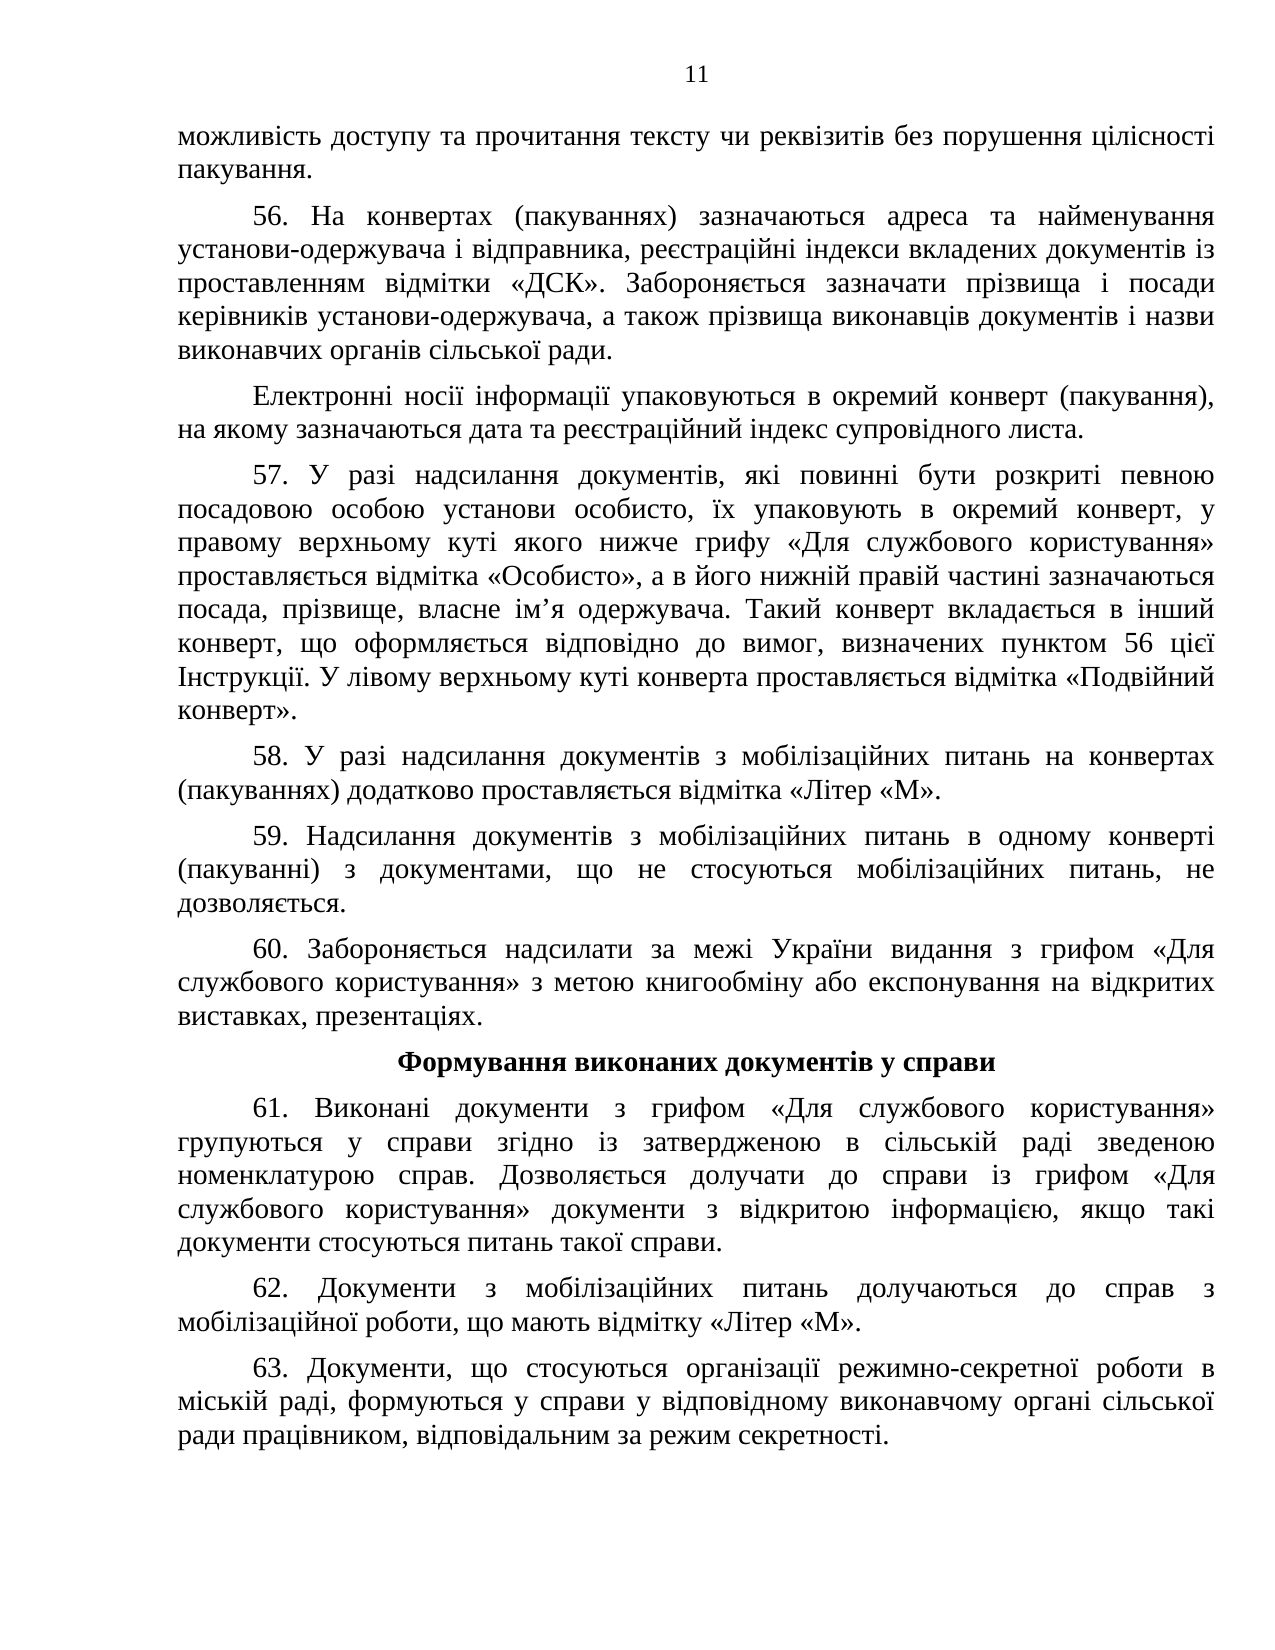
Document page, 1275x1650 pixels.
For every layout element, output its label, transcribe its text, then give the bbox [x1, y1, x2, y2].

text 57. У разі надсилання документів, які повинні бути розкриті певною посадовою особою установи особисто, їх упаковують в окремий конверт, у правому верхньому куті якого нижче грифу «Для службового користування» проставляється відмітка «Особисто», а в його нижній правій частині зазначаються посада, прізвище, власне ім’я одержувача. Такий конверт вкладається в інший конверт, що оформляється відповідно до вимог, визначених пунктом 56 цієї Інструкції. У лівому верхньому куті конверта проставляється відмітка «Подвійний конверт». [177, 457, 1216, 726]
text 61. Виконані документи з грифом «Для службового користування» групуються у справи згідно із затвердженою в сільській раді зведеною номенклатурою справ. Дозволяється долучати до справи із грифом «Для службового користування» документи з відкритою інформацією, якщо такі документи стосуються питань такої справи. [177, 1090, 1216, 1258]
text 59. Надсилання документів з мобілізаційних питань в одному конверті (пакуванні) з документами, що не стосуються мобілізаційних питань, не дозволяється. [177, 818, 1216, 918]
text 56. На конвертах (пакуваннях) зазначаються адреса та найменування установи-одержувача і відправника, реєстраційні індекси вкладених документів із проставленням відмітки «ДСК». Забороняється зазначати прізвища і посади керівників установи-одержувача, а також прізвища виконавців документів і назви виконавчих органів сільської ради. [177, 198, 1216, 365]
text 58. У разі надсилання документів з мобілізаційних питань на конвертах (пакуваннях) додатково проставляється відмітка «Літер «М». [177, 738, 1216, 805]
text 60. Забороняється надсилати за межі України видання з грифом «Для службового користування» з метою книгообміну або експонування на відкритих виставках, презентаціях. [177, 931, 1216, 1032]
text 62. Документи з мобілізаційних питань долучаються до справ з мобілізаційної роботи, що мають відмітку «Літер «М». [177, 1270, 1216, 1337]
text Формування виконаних документів у справи [177, 1044, 1216, 1078]
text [177, 118, 1216, 185]
text 63. Документи, що стосуються організації режимно-секретної роботи в міській раді, формуються у справи у відповідному виконавчому органі сільської ради працівником, відповідальним за режим секретності. [177, 1350, 1216, 1451]
text Електронні носії інформації упаковуються в окремий конверт (пакування), на якому зазначаються дата та реєстраційний індекс супровідного листа. [177, 378, 1216, 445]
